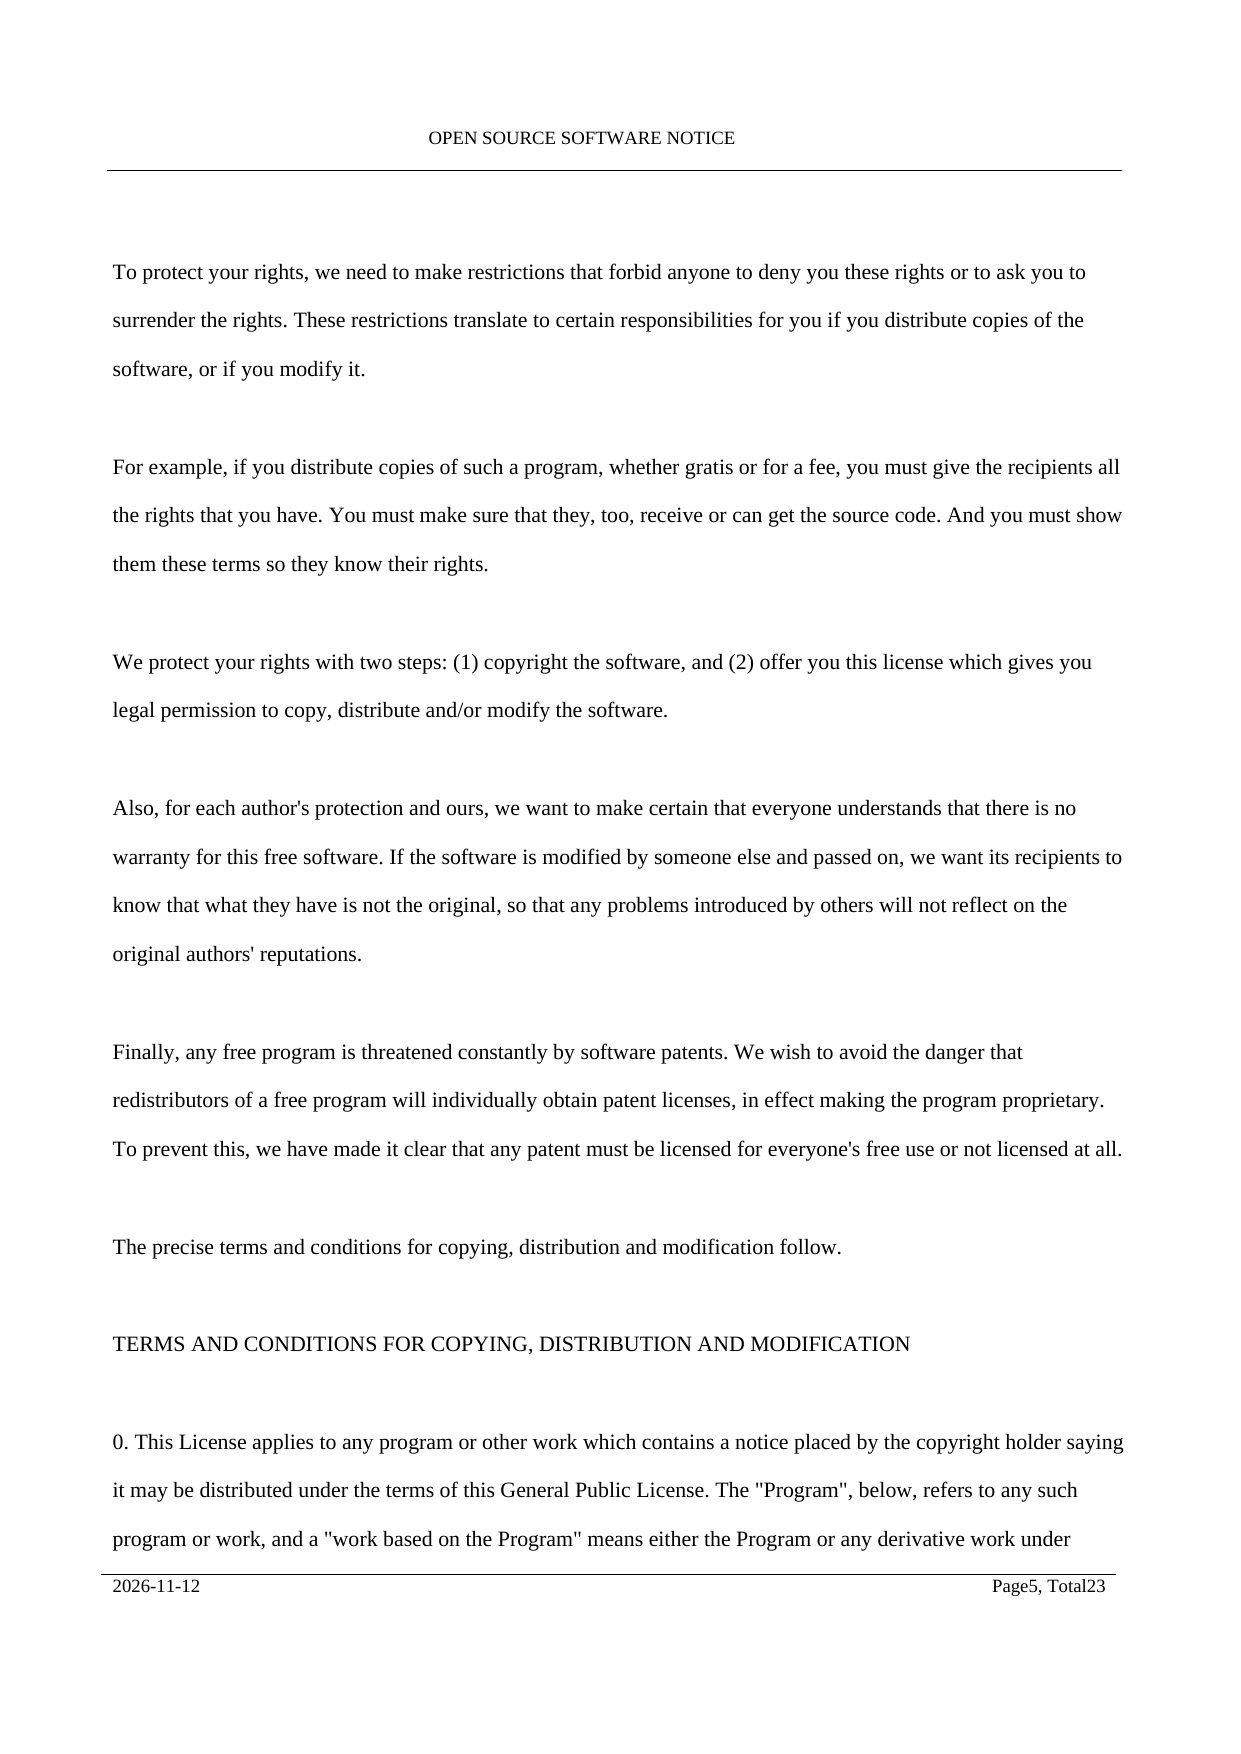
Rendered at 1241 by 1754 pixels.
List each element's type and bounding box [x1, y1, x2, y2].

text [112, 206, 1128, 1555]
